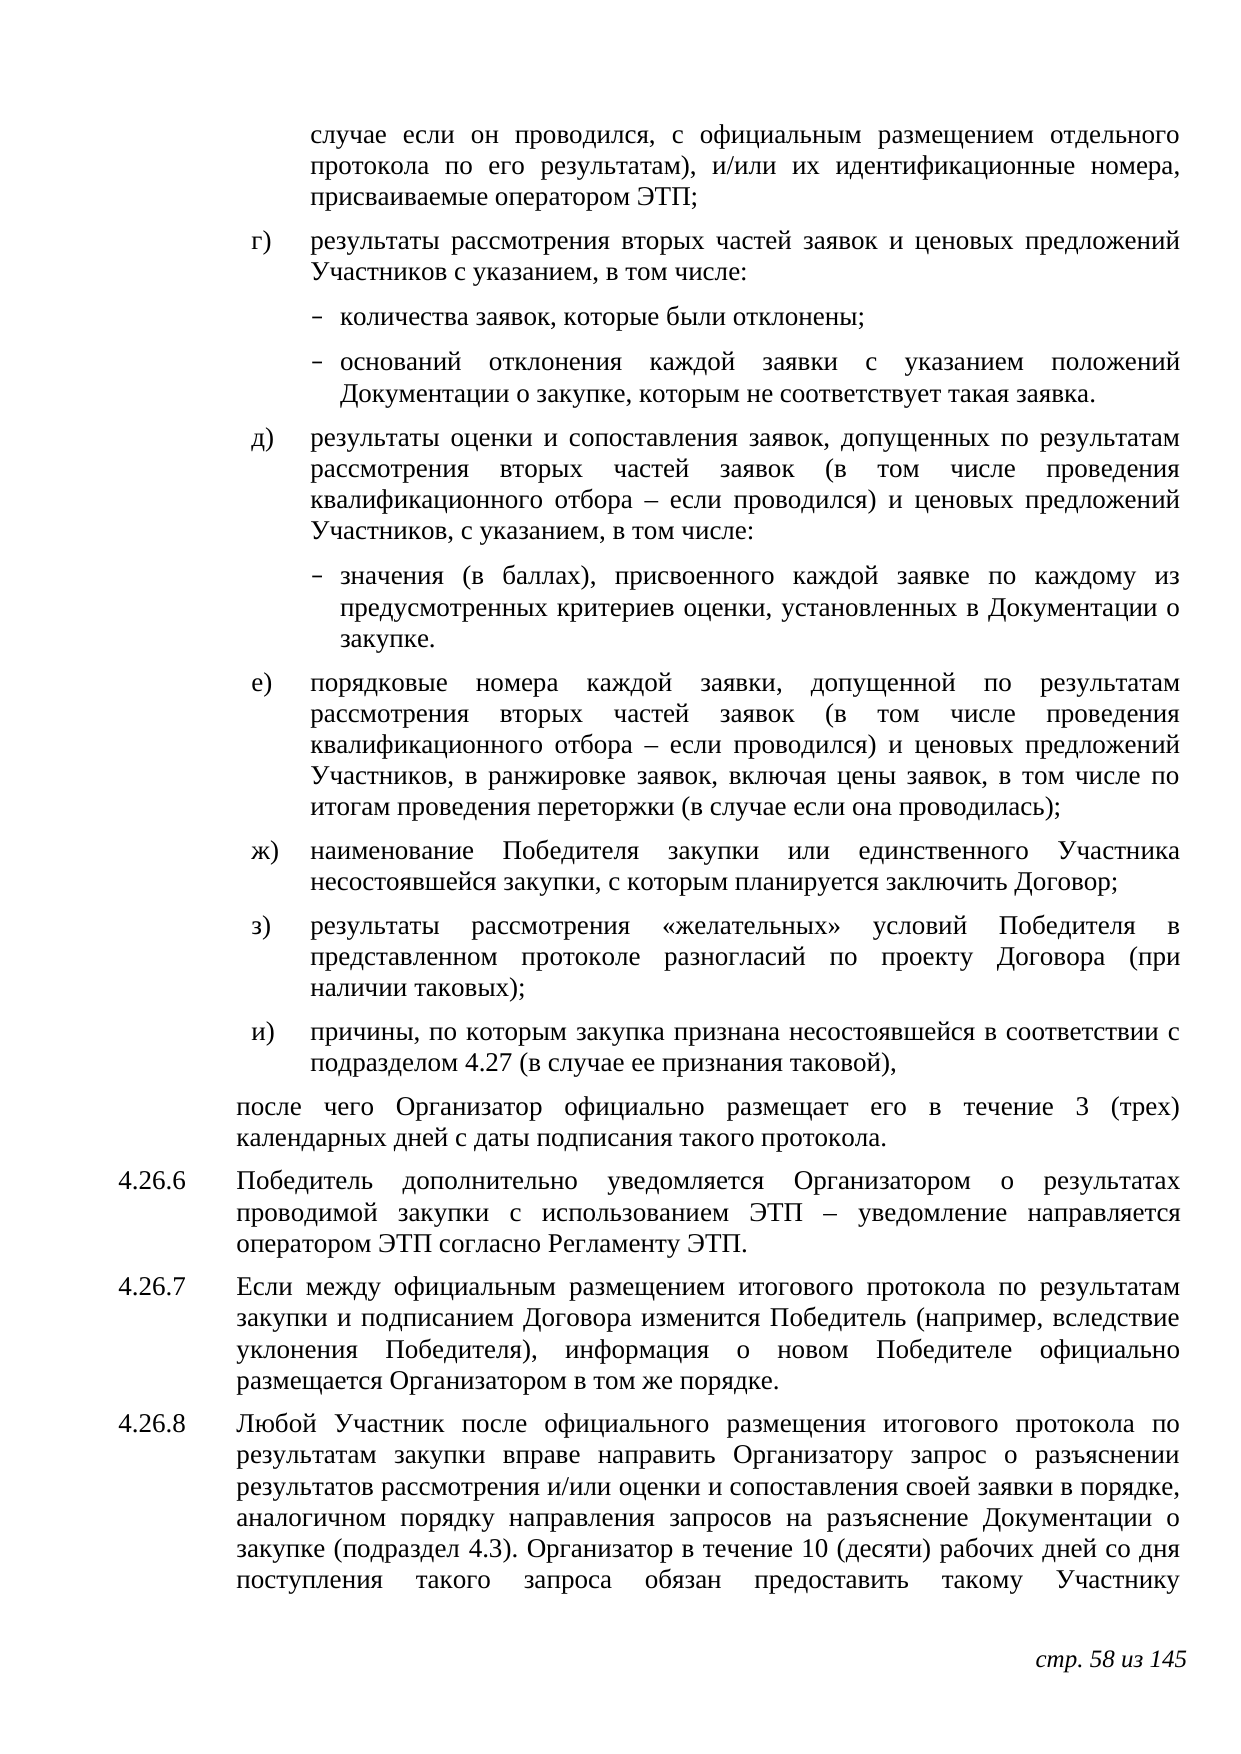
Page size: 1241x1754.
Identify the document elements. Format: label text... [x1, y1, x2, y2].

list количества заявок, которые были отклонены; [310, 299, 1181, 332]
text порядковые номера каждой заявки, допущенной по результатам рассмотрения вторых частей заявок (в том числе проведения квалификационного отбора – если проводился) и ценовых предложений Участников, в ранжировке заявок, включая цены заявок, в том числе по итогам проведения переторжки (в случае если она проводилась); [251, 666, 1181, 822]
text Если между официальным размещением итогового протокола по результатам закупки и подписанием Договора изменится Победитель (например, вследствие уклонения Победителя), информация о новом Победителе официально размещается Организатором в том же порядке. [118, 1270, 1181, 1395]
list оснований отклонения каждой заявки с указанием положений Документации о закупке, которым не соответствует такая заявка. [310, 344, 1181, 408]
text результаты рассмотрения «желательных» условий Победителя в представленном протоколе разногласий по проекту Договора (при наличии таковых); [251, 909, 1181, 1002]
text причины, по которым закупка признана несостоявшейся в соответствии с подразделом 4.27 (в случае ее признания таковой), [251, 1015, 1181, 1077]
text результаты оценки и сопоставления заявок, допущенных по результатам рассмотрения вторых частей заявок (в том числе проведения квалификационного отбора – если проводился) и ценовых предложений Участников, с указанием, в том числе: [251, 421, 1181, 546]
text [251, 118, 1181, 212]
list значения (в баллах), присвоенного каждой заявке по каждому из предусмотренных критериев оценки, установленных в Документации о закупке. [310, 558, 1181, 653]
text наименование Победителя закупки или единственного Участника несостоявшейся закупки, с которым планируется заключить Договор; [251, 834, 1181, 896]
list после чего Организатор официально размещает его в течение 3 (трех) календарных дней с даты подписания такого протокола. [236, 1090, 1181, 1152]
text Победитель дополнительно уведомляется Организатором о результатах проводимой закупки с использованием ЭТП – уведомление направляется оператором ЭТП согласно Регламенту ЭТП. [118, 1164, 1181, 1258]
text результаты рассмотрения вторых частей заявок и ценовых предложений Участников с указанием, в том числе: [251, 224, 1181, 286]
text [118, 1407, 1181, 1594]
